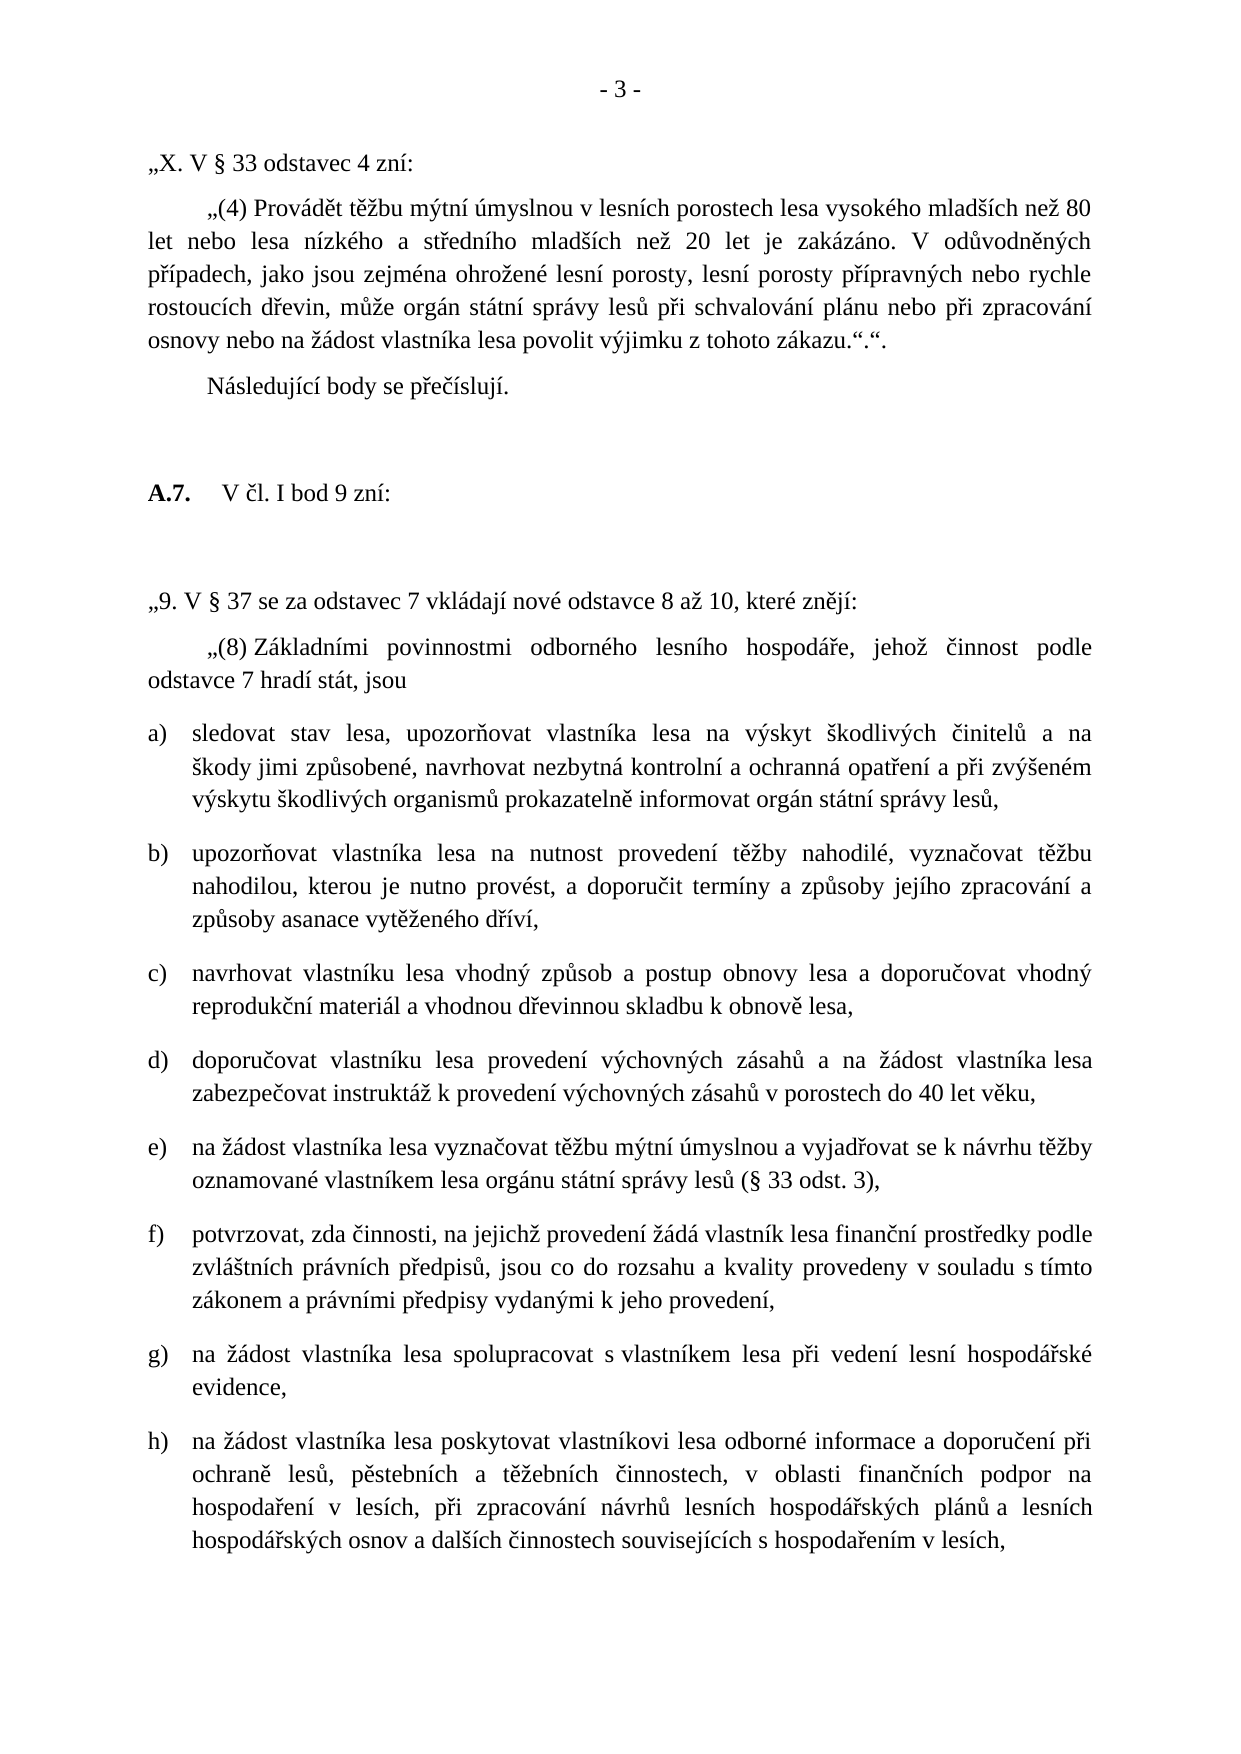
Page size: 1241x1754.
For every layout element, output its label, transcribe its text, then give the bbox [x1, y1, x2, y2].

text „9. V § 37 se za odstavec 7 vkládají nové odstavce 8 až 10, které znějí: [148, 586, 1093, 615]
text „(8) Základními povinnostmi odborného lesního hospodáře, jehož činnost podle odstavce 7 hradí stát, jsou [148, 632, 1093, 693]
list d) doporučovat vlastníku lesa provedení výchovných zásahů a na žádost vlastníka lesa zabezpečovat instruktáž k provedení výchovných zásahů v porostech do 40 let věku, [148, 1045, 1093, 1107]
list c) navrhovat vlastníku lesa vhodný způsob a postup obnovy lesa a doporučovat vhodný reprodukční materiál a vhodnou dřevinnou skladbu k obnově lesa, [148, 958, 1093, 1020]
list b) upozorňovat vlastníka lesa na nutnost provedení těžby nahodilé, vyznačovat těžbu nahodilou, kterou je nutno provést, a doporučit termíny a způsoby jejího zpracování a způsoby asanace vytěženého dříví, [148, 838, 1093, 933]
list g) na žádost vlastníka lesa spolupracovat s vlastníkem lesa při vedení lesní hospodářské evidence, [148, 1339, 1093, 1401]
list h) na žádost vlastníka lesa poskytovat vlastníkovi lesa odborné informace a doporučení při ochraně lesů, pěstebních a těžebních činnostech, v oblasti finančních podpor na hospodaření v lesích, při zpracování návrhů lesních hospodářských plánů a lesních hospodářských osnov a dalších činnostech souvisejících s hospodařením v lesích, [148, 1426, 1093, 1553]
list f) potvrzovat, zda činnosti, na jejichž provedení žádá vlastník lesa finanční prostředky podle zvláštních právních předpisů, jsou co do rozsahu a kvality provedeny v souladu s tímto zákonem a právními předpisy vydanými k jeho provedení, [148, 1219, 1093, 1314]
list a) sledovat stav lesa, upozorňovat vlastníka lesa na výskyt škodlivých činitelů a na škody jimi způsobené, navrhovat nezbytná kontrolní a ochranná opatření a při zvýšeném výskytu škodlivých organismů prokazatelně informovat orgán státní správy lesů, [148, 718, 1093, 813]
text A.7. V čl. I bod 9 zní: [148, 478, 1093, 507]
list e) na žádost vlastníka lesa vyznačovat těžbu mýtní úmyslnou a vyjadřovat se k návrhu těžby oznamované vlastníkem lesa orgánu státní správy lesů (§ 33 odst. 3), [148, 1132, 1093, 1194]
text „X. V § 33 odstavec 4 zní: [148, 148, 1093, 176]
text „(4) Provádět těžbu mýtní úmyslnou v lesních porostech lesa vysokého mladších než 80 let nebo lesa nízkého a středního mladších než 20 let je zakázáno. V odůvodněných případech, jako jsou zejména ohrožené lesní porosty, lesní porosty přípravných nebo rychle rostoucích dřevin, může orgán státní správy lesů při schvalování plánu nebo při zpracování osnovy nebo na žádost vlastníka lesa povolit výjimku z tohoto zákazu.“.“. [148, 193, 1093, 354]
text Následující body se přečíslují. [207, 371, 1093, 399]
